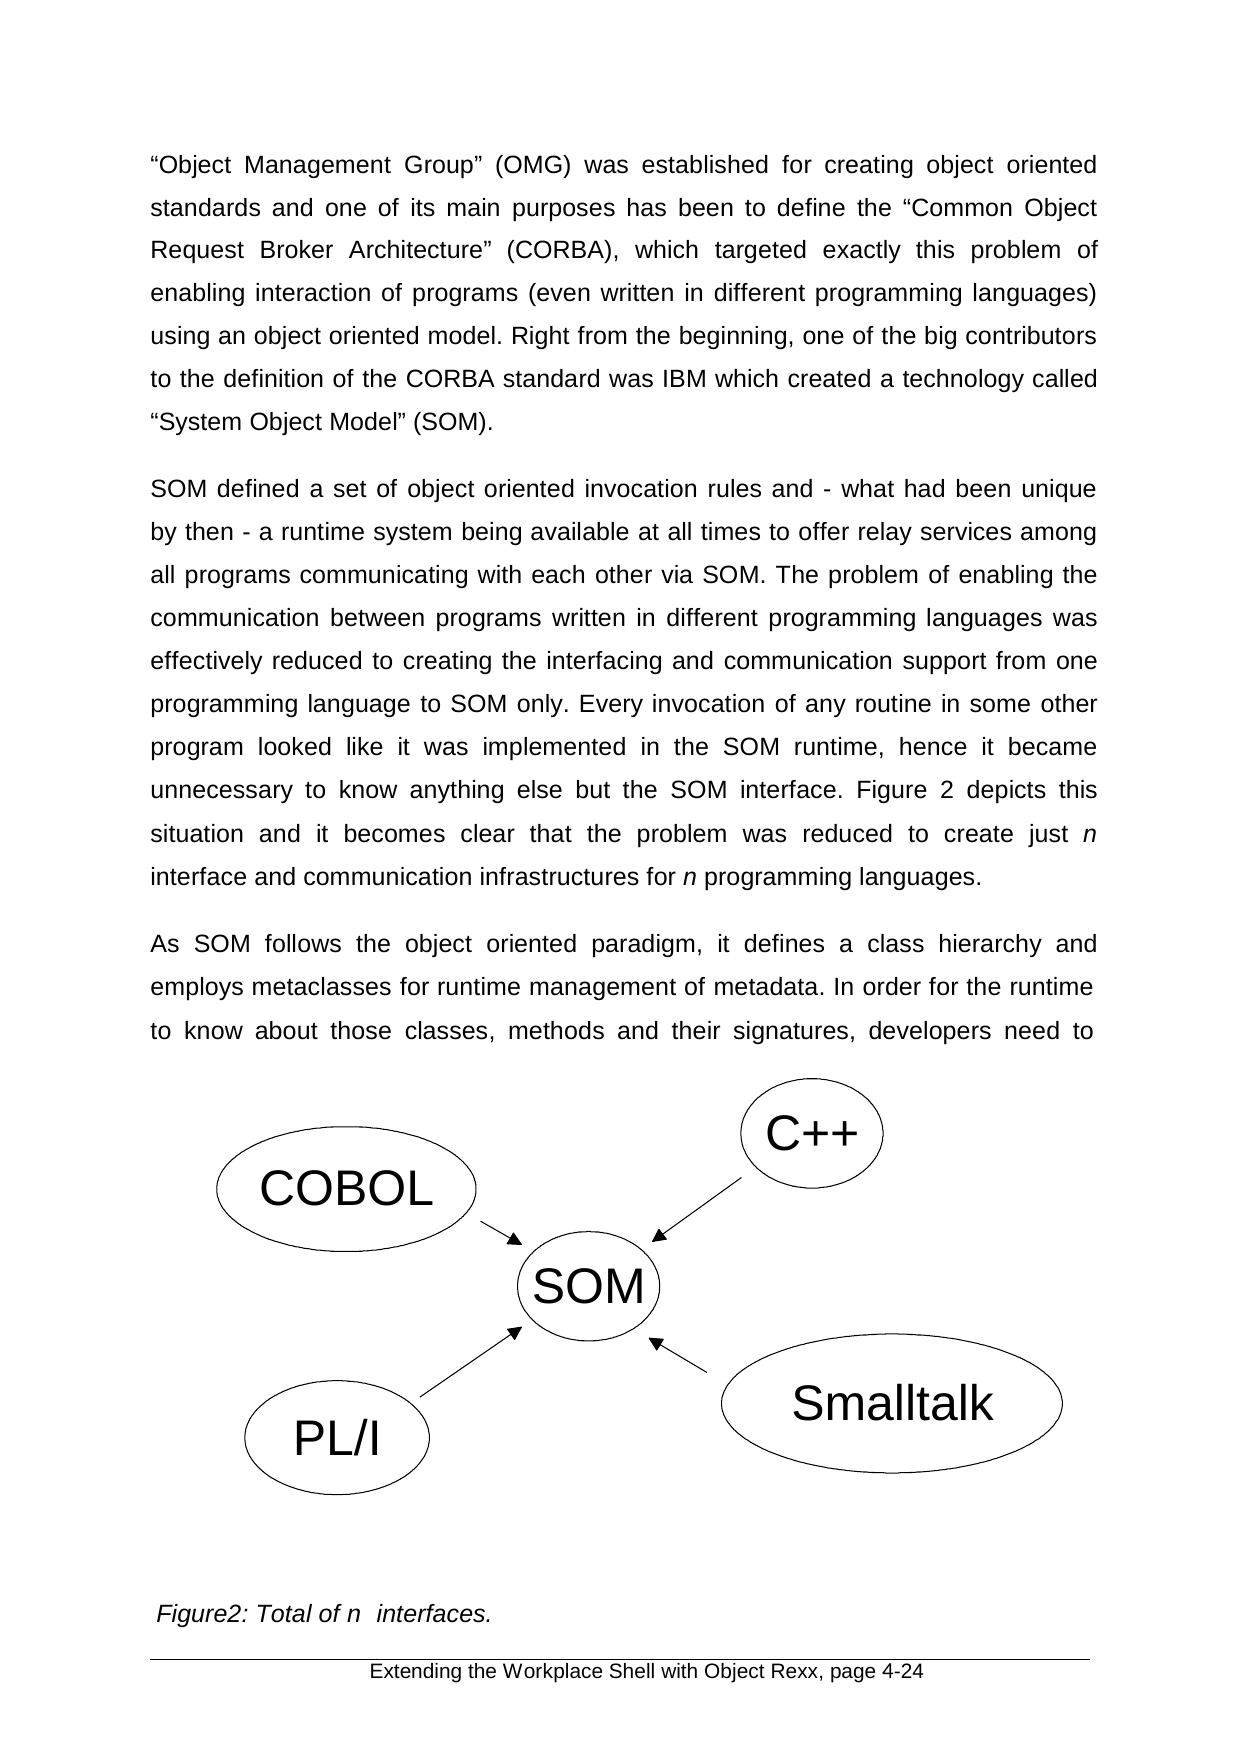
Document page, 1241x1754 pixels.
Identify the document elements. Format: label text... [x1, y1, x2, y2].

text “Object Management Group” (OMG) was established for creating object oriented standards and one of its main purposes has been to define the “Common Object Request Broker Architecture” (CORBA), which targeted exactly this problem of enabling interaction of programs (even written in different programming languages) using an object oriented model. Right from the beginning, one of the big contributors to the definition of the CORBA standard was IBM which created a technology called “System Object Model” (SOM). [150, 150, 1098, 436]
text SOM [532, 1256, 657, 1313]
text PL/I [293, 1408, 393, 1464]
text C++ [765, 1104, 1105, 1161]
text As SOM follows the object oriented paradigm, it defines a class hierarchy and employs metaclasses for runtime management of metadata. In order for the runtime [150, 929, 1097, 1001]
text COBOL [259, 1159, 446, 1216]
text to know about those classes, methods and their signatures, developers need to [150, 1016, 1097, 1044]
text SOM defined a set of object oriented invocation rules and - what had been unique by then - a runtime system being available at all times to offer relay services among all programs communicating with each other via SOM. The problem of enabling the communication between programs written in different programming languages was effectively reduced to creating the interfacing and communication support from one programming language to SOM only. Every invocation of any routine in some other program looked like it was implemented in the SOM runtime, hence it became unnecessary to know anything else but the SOM interface. Figure 2 depicts this situation and it becomes clear that the problem was reduced to create just n interface and communication infrastructures for n programming languages. [150, 474, 1098, 891]
text Smalltalk [791, 1373, 1105, 1431]
text Figure2: Total of n interfaces. [156, 1599, 1105, 1630]
